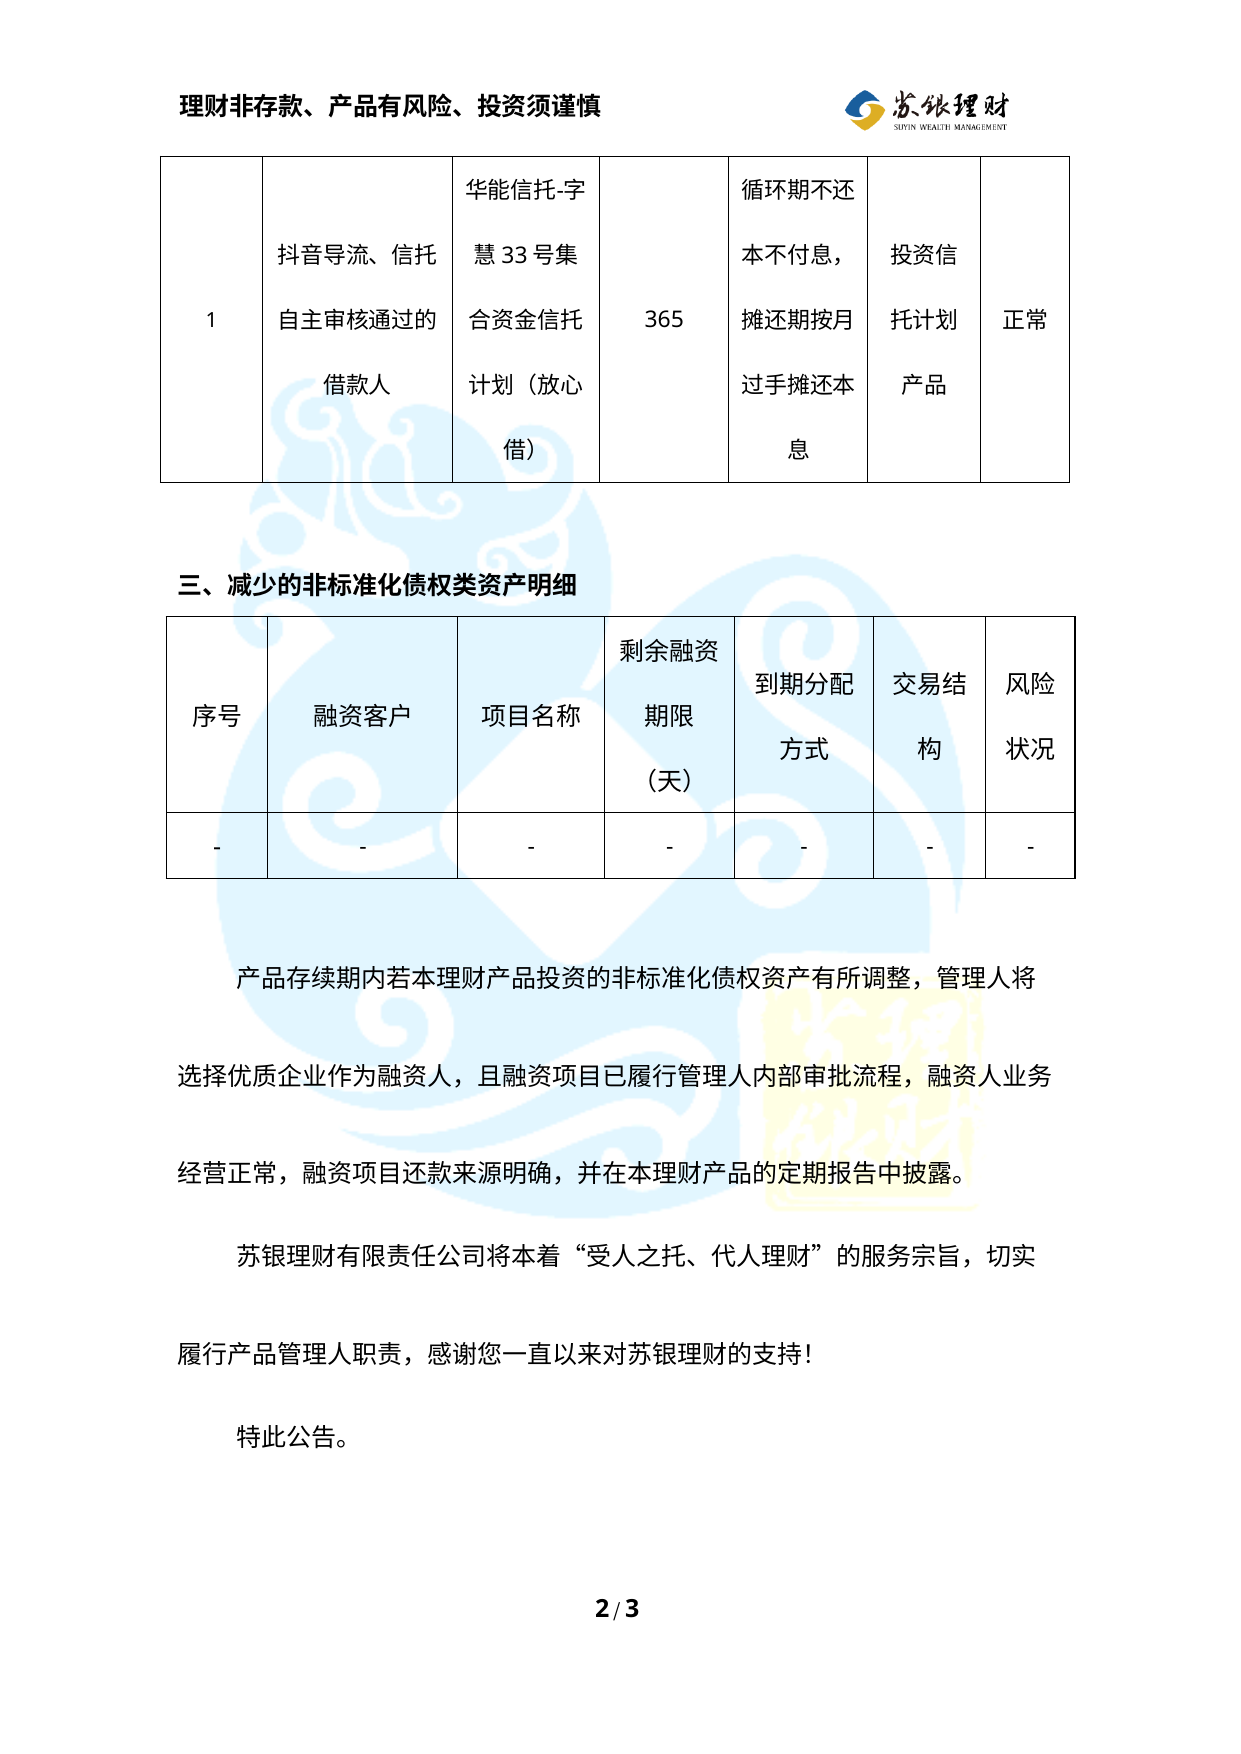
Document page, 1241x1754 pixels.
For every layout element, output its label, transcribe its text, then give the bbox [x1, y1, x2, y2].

table_cell - [167, 813, 267, 878]
subtitle 减少的非标准化债权类资产明细 [177, 551, 1053, 616]
table_header 交易结构 [874, 617, 985, 812]
table_header 剩余融资期限（天） [605, 617, 734, 812]
picture [820, 72, 1039, 143]
text 苏银理财有限责任公司将本着“受人之托、代人理财”的服务宗旨，切实履行产品管理人职责，感谢您一直以来对苏银理财的支持！ [177, 1222, 1053, 1385]
table_cell - [458, 813, 604, 878]
table_cell 正常 [981, 157, 1069, 482]
table_cell 华能信托-字慧33号集合资金信托计划（放心借） [453, 157, 599, 482]
table_cell - [735, 813, 873, 878]
table_cell 1 [161, 157, 262, 482]
table_header 序号 [167, 617, 267, 812]
table_header 风险状况 [986, 617, 1074, 812]
table_header 到期分配方式 [735, 617, 873, 812]
table_header 项目名称 [458, 617, 604, 812]
table_header 融资客户 [268, 617, 457, 812]
table_cell 投资信托计划产品 [868, 157, 980, 482]
text 产品存续期内若本理财产品投资的非标准化债权资产有所调整，管理人将选择优质企业作为融资人，且融资项目已履行管理人内部审批流程，融资人业务经营正常，融资项目还款来源明确，并在本理财产品的定期报告中披露。 [177, 944, 1053, 1204]
table_cell 365 [600, 157, 728, 482]
text 特此公告。 [177, 1403, 1053, 1468]
table_cell - [605, 813, 734, 878]
table_cell 循环期不还本不付息，摊还期按月过手摊还本息 [729, 157, 867, 482]
table_cell 抖音导流、信托自主审核通过的借款人 [263, 157, 452, 482]
table_cell - [874, 813, 985, 878]
table_cell - [986, 813, 1074, 878]
table_cell - [268, 813, 457, 878]
